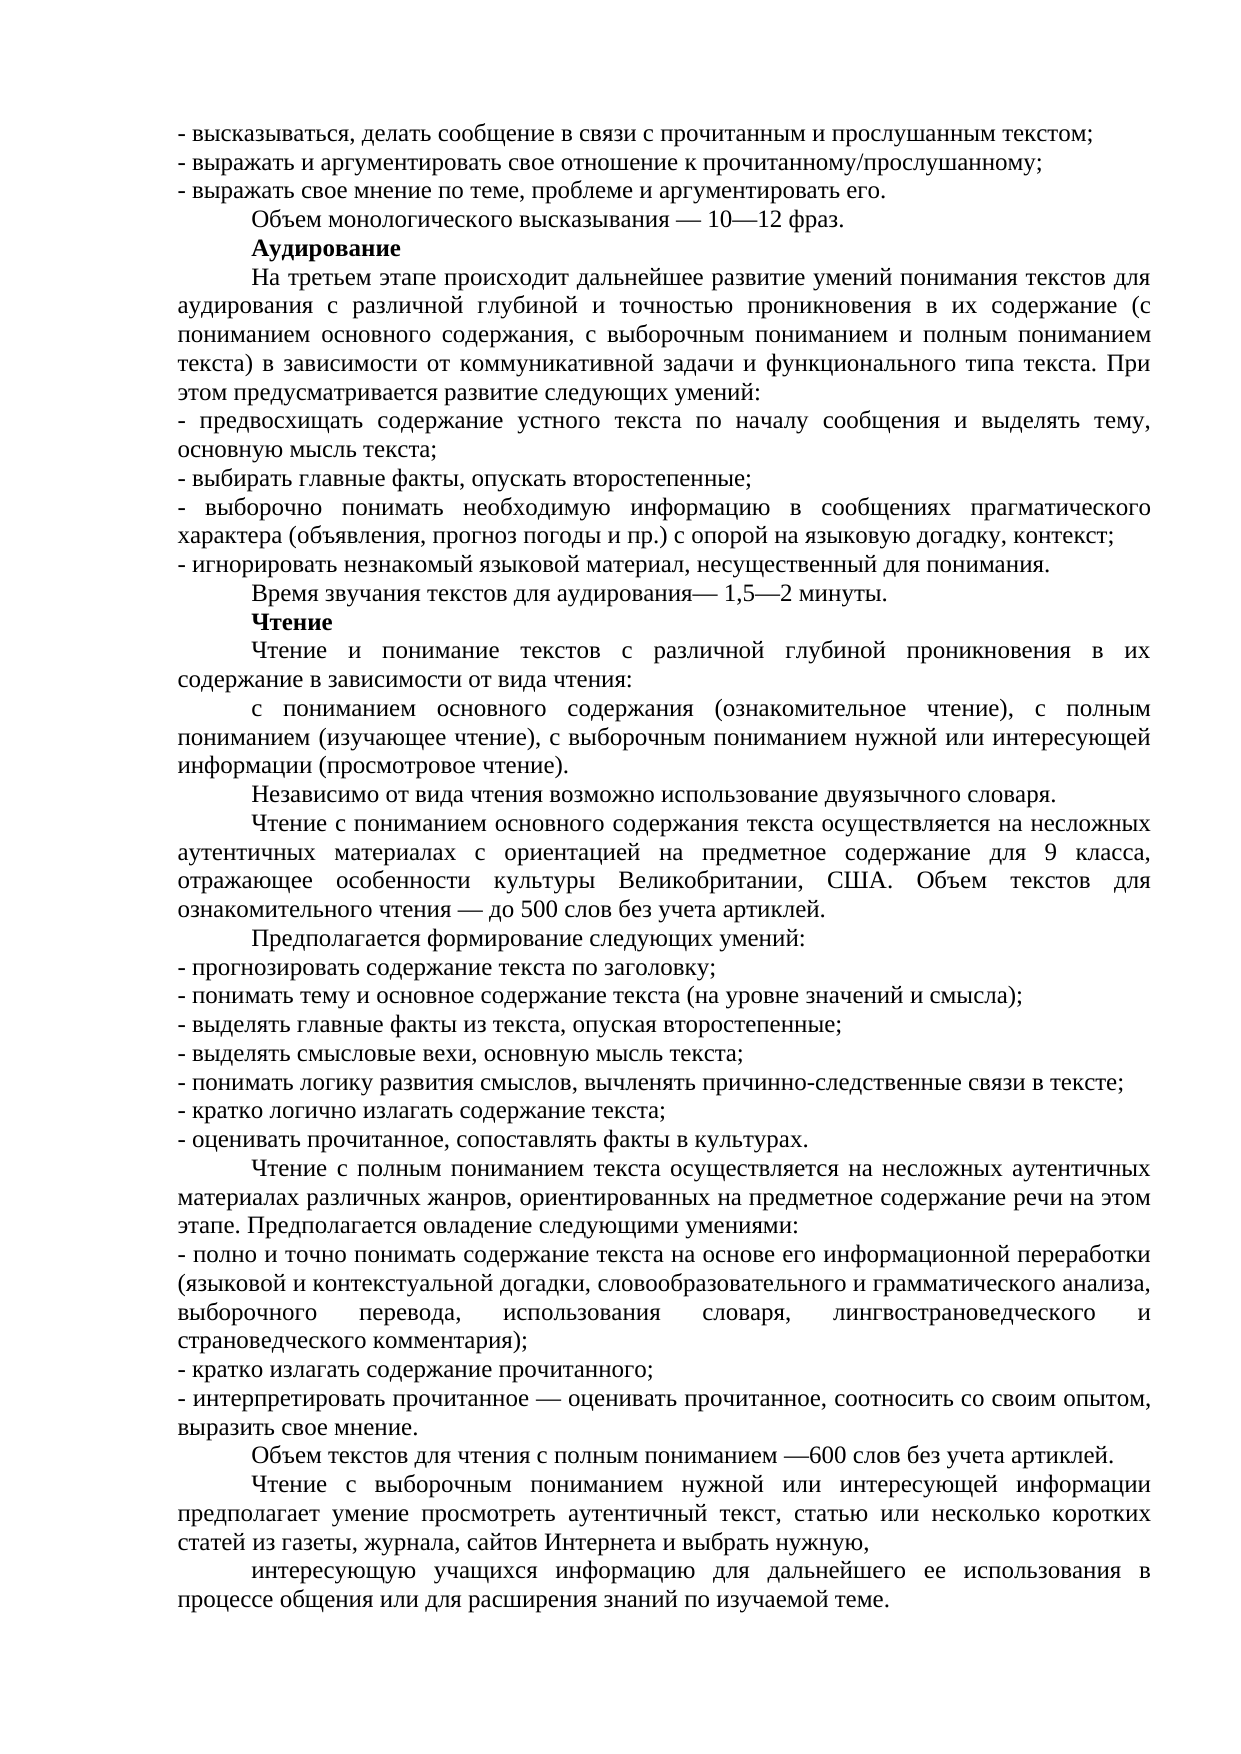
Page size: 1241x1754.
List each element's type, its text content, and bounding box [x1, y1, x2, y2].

text - оценивать прочитанное, сопоставлять факты в культурах. [177, 1124, 1152, 1153]
text Чтение [177, 607, 1152, 636]
text Чтение с пониманием основного содержания текста осуществляется на несложных аутентичных материалах с ориентацией на предметное содержание для 9 класса, отражающее особенности культуры Великобритании, США. Объем текстов для ознакомительного чтения — до 500 слов без учета артиклей. [177, 808, 1152, 923]
text - кратко излагать содержание прочитанного; [177, 1354, 1152, 1383]
text - выражать и аргументировать свое отношение к прочитанному/прослушанному; [177, 147, 1152, 176]
text - выражать свое мнение по теме, проблеме и аргументировать его. [177, 176, 1152, 204]
text - полно и точно понимать содержание текста на основе его информационной переработки (языковой и контекстуальной догадки, словообразовательного и грамматического анализа, выборочного перевода, использования словаря, лингвострановедческого и страноведческого комментария); [177, 1239, 1152, 1354]
text - интерпретировать прочитанное — оценивать прочитанное, соотносить со своим опытом, выразить свое мнение. [177, 1383, 1152, 1441]
text Чтение и понимание текстов с различной глубиной проникновения в их содержание в зависимости от вида чтения: [177, 636, 1152, 693]
text - кратко логично излагать содержание текста; [177, 1096, 1152, 1124]
text - выборочно понимать необходимую информацию в сообщениях прагматического характера (объявления, прогноз погоды и пр.) с опорой на языковую догадку, контекст; [177, 492, 1152, 549]
text На третьем этапе происходит дальнейшее развитие умений понимания текстов для аудирования с различной глубиной и точностью проникновения в их содержание (с пониманием основного содержания, с выборочным пониманием и полным пониманием текста) в зависимости от коммуникативной задачи и функционального типа текста. При этом предусматривается развитие следующих умений: [177, 262, 1152, 406]
text - выделять главные факты из текста, опуская второстепенные; [177, 1009, 1152, 1038]
text - предвосхищать содержание устного текста по началу сообщения и выделять тему, основную мысль текста; [177, 406, 1152, 463]
text - прогнозировать содержание текста по заголовку; [177, 952, 1152, 981]
text - высказываться, делать сообщение в связи с прочитанным и прослушанным текстом; [177, 118, 1152, 147]
text Чтение с полным пониманием текста осуществляется на несложных аутентичных материалах различных жанров, ориентированных на предметное содержание речи на этом этапе. Предполагается овладение следующими умениями: [177, 1153, 1152, 1239]
text - выделять смысловые вехи, основную мысль текста; [177, 1038, 1152, 1067]
text интересующую учащихся информацию для дальнейшего ее использования в процессе общения или для расширения знаний по изучаемой теме. [177, 1556, 1152, 1613]
text - выбирать главные факты, опускать второстепенные; [177, 463, 1152, 492]
text - игнорировать незнакомый языковой материал, несущественный для понимания. [177, 549, 1152, 578]
text Предполагается формирование следующих умений: [177, 923, 1152, 952]
text Чтение с выборочным пониманием нужной или интересующей информации предполагает умение просмотреть аутентичный текст, статью или несколько коротких статей из газеты, журнала, сайтов Интернета и выбрать нужную, [177, 1469, 1152, 1556]
text Аудирование [177, 233, 1152, 262]
text Объем текстов для чтения с полным пониманием —600 слов без учета артиклей. [177, 1441, 1152, 1469]
text Время звучания текстов для аудирования— 1,5—2 минуты. [177, 578, 1152, 607]
text - понимать тему и основное содержание текста (на уровне значений и смысла); [177, 981, 1152, 1009]
text Объем монологического высказывания — 10—12 фраз. [177, 204, 1152, 233]
text Независимо от вида чтения возможно использование двуязычного словаря. [177, 779, 1152, 808]
text - понимать логику развития смыслов, вычленять причинно-следственные связи в тексте; [177, 1067, 1152, 1096]
text с пониманием основного содержания (ознакомительное чтение), с полным пониманием (изучающее чтение), с выборочным пониманием нужной или интересующей информации (просмотровое чтение). [177, 693, 1152, 779]
